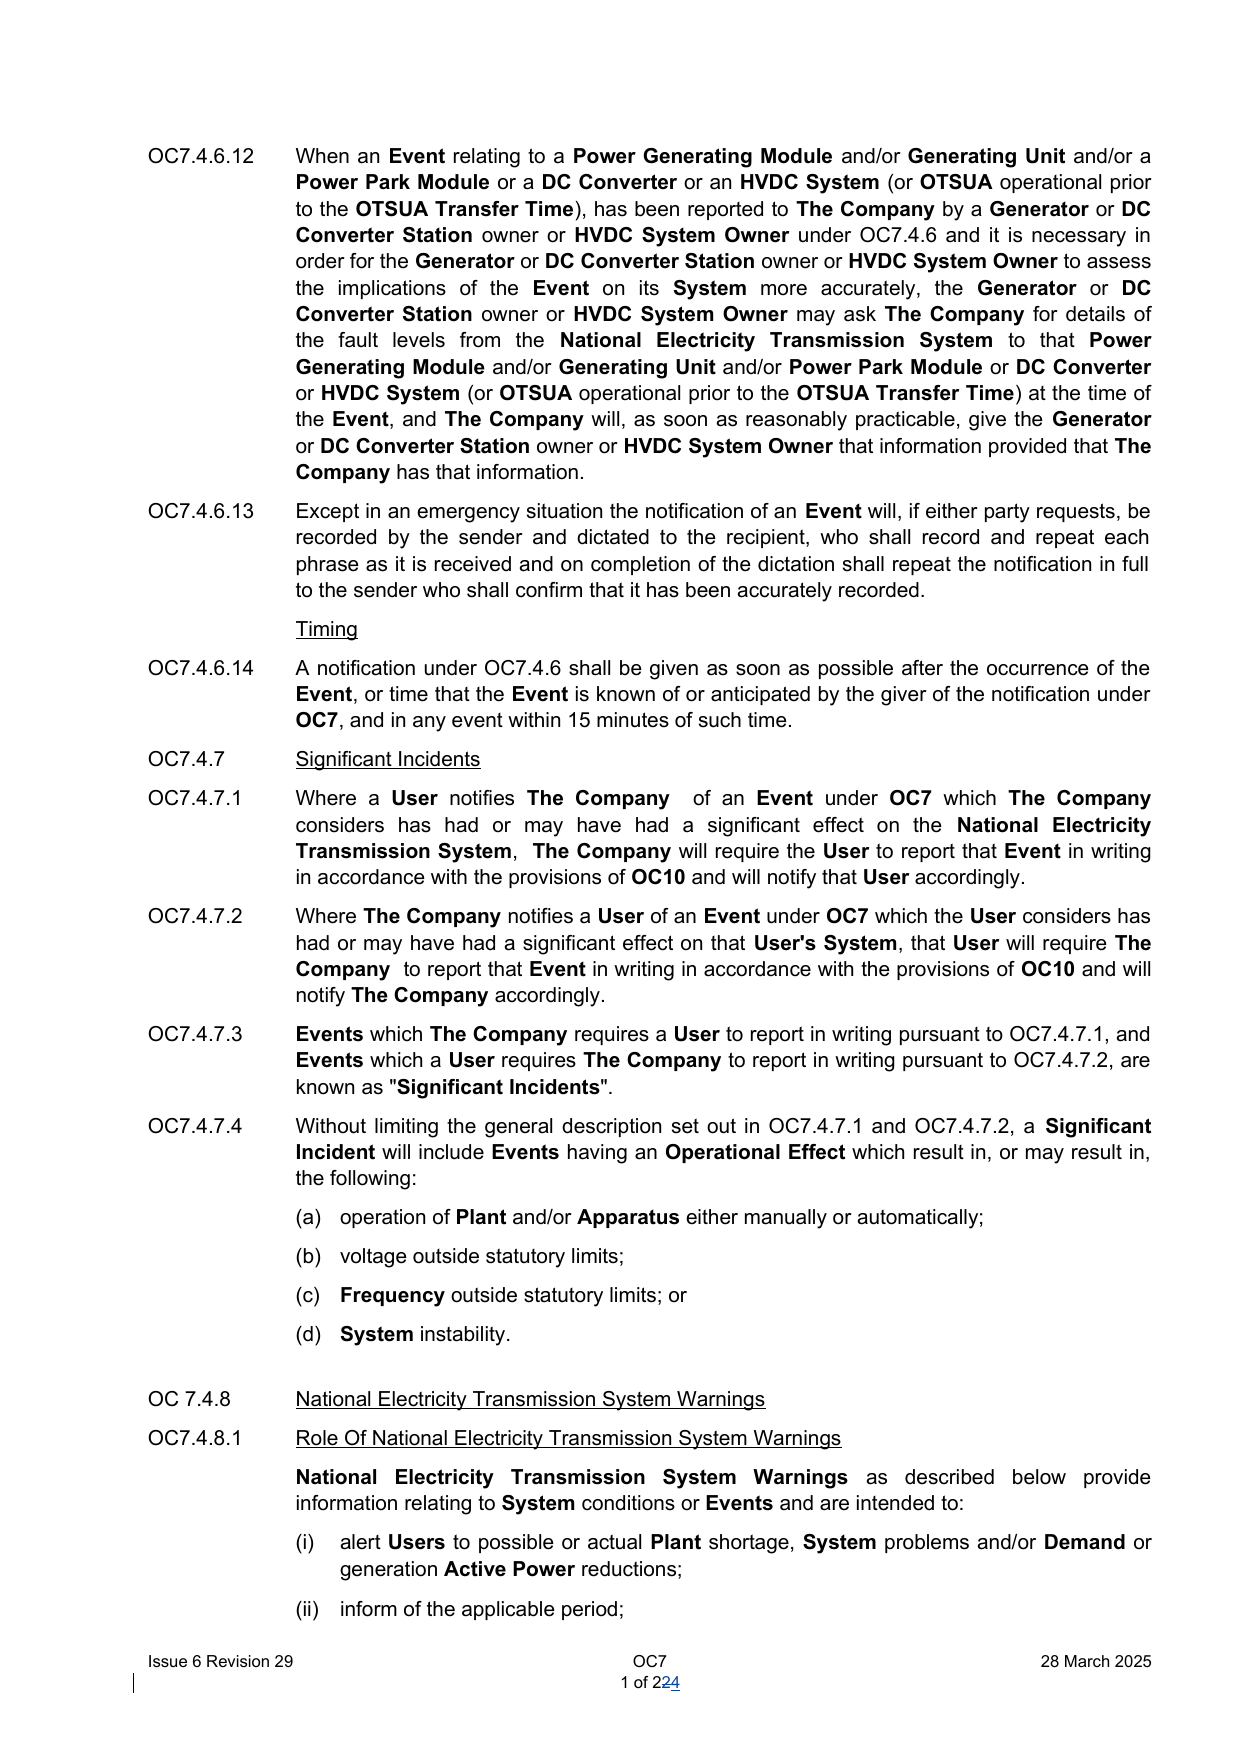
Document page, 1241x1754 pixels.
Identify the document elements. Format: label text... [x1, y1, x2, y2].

text (c) Frequency outside statutory limits; or [295, 1283, 1152, 1307]
text OC7.4.8.1 Role Of National Electricity Transmission System Warnings [148, 1426, 1152, 1449]
text OC7.4.6.12 When an Event relating to a Power Generating Module and/or Generating Unit and/or a Power Park Module or a DC Converter or an HVDC System (or OTSUA operational prior to the OTSUA Transfer Time), has been reported to The Company by a Generator or DC Converter Station owner or HVDC System Owner under OC7.4.6 and it is necessary in order for the Generator or DC Converter Station owner or HVDC System Owner to assess the implications of the Event on its System more accurately, the Generator or DC Converter Station owner or HVDC System Owner may ask The Company for details of the fault levels from the National Electricity Transmission System to that Power Generating Module and/or Generating Unit and/or Power Park Module or DC Converter or HVDC System (or OTSUA operational prior to the OTSUA Transfer Time) at the time of the Event, and The Company will, as soon as reasonably practicable, give the Generator or DC Converter Station owner or HVDC System Owner that information provided that The Company has that information. [148, 144, 1152, 484]
text (b) voltage outside statutory limits; [295, 1244, 1152, 1268]
text (i) alert Users to possible or actual Plant shortage, System problems and/or Demand or generation Active Power reductions; [295, 1530, 1152, 1581]
text (ii) inform of the applicable period; [295, 1596, 1152, 1620]
text OC7.4.7.4 Without limiting the general description set out in OC7.4.7.1 and OC7.4.7.2, a Significant Incident will include Events having an Operational Effect which result in, or may result in, the following: [148, 1113, 1152, 1190]
text OC7.4.7.2 Where The Company notifies a User of an Event under OC7 which the User considers has had or may have had a significant effect on that User's System, that User will require The Company to report that Event in writing in accordance with the provisions of OC10 and will notify The Company accordingly. [148, 904, 1152, 1007]
text National Electricity Transmission System Warnings as described below provide information relating to System conditions or Events and are intended to: [148, 1464, 1152, 1515]
text (a) operation of Plant and/or Apparatus either manually or automatically; [295, 1205, 1152, 1229]
text (d) System instability. [295, 1322, 1152, 1346]
text Timing [148, 617, 1152, 641]
text OC7.4.6.13 Except in an emergency situation the notification of an Event will, if either party requests, be recorded by the sender and dictated to the recipient, who shall record and repeat each phrase as it is received and on completion of the dictation shall repeat the notification in full to the sender who shall confirm that it has been accurately recorded. [148, 499, 1152, 602]
text OC 7.4.8 National Electricity Transmission System Warnings [148, 1387, 1152, 1411]
text OC7.4.6.14 A notification under OC7.4.6 shall be given as soon as possible after the occurrence of the Event, or time that the Event is known of or anticipated by the giver of the notification under OC7, and in any event within 15 minutes of such time. [148, 656, 1152, 732]
text OC7.4.7.3 Events which The Company requires a User to report in writing pursuant to OC7.4.7.1, and Events which a User requires The Company to report in writing pursuant to OC7.4.7.2, are known as "Significant Incidents". [148, 1022, 1152, 1098]
text OC7.4.7.1 Where a User notifies The Company of an Event under OC7 which The Company considers has had or may have had a significant effect on the National Electricity Transmission System, The Company will require the User to report that Event in writing in accordance with the provisions of OC10 and will notify that User accordingly. [148, 786, 1152, 889]
text OC7.4.7 Significant Incidents [148, 747, 1152, 771]
